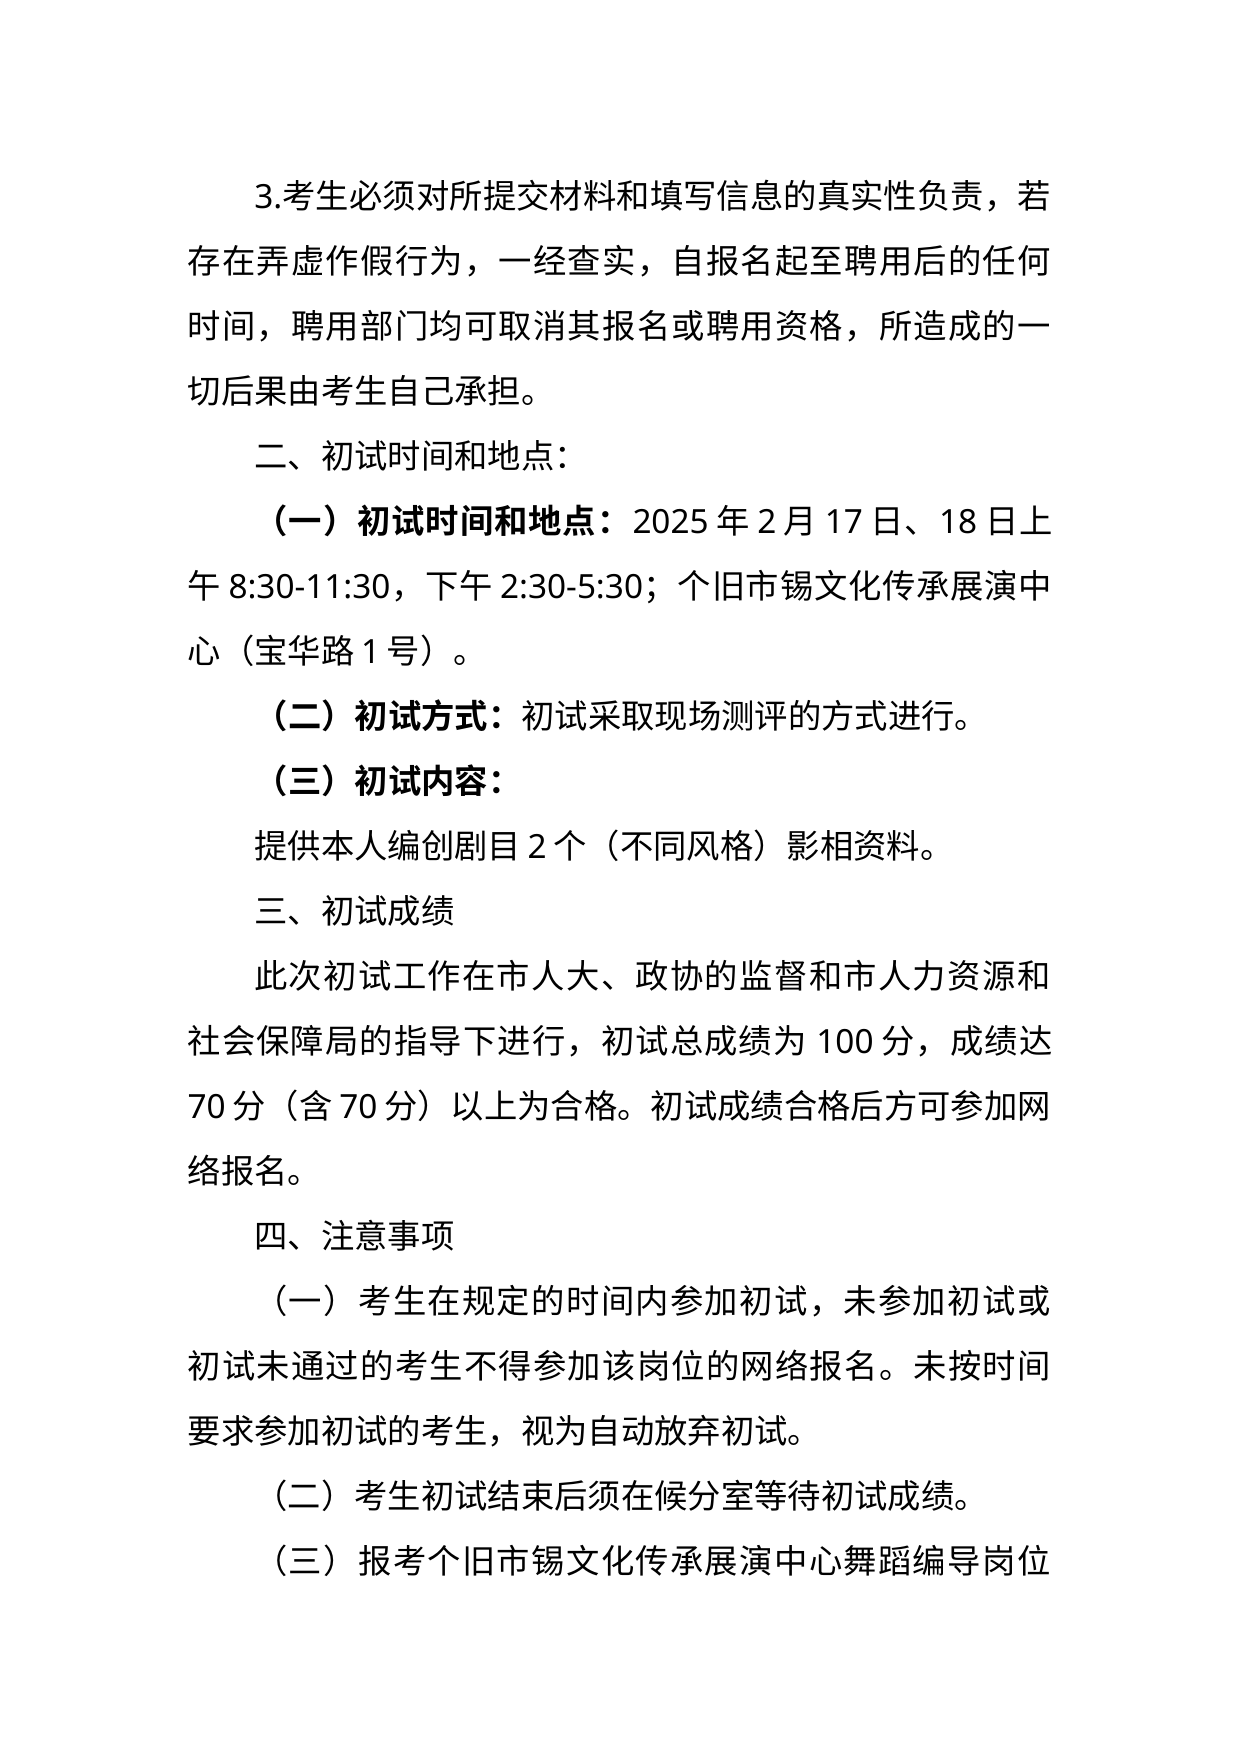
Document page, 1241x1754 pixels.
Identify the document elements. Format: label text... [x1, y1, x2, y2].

text 3.考生必须对所提交材料和填写信息的真实性负责，若存在弄虚作假行为，一经查实，自报名起至聘用后的任何时间，聘用部门均可取消其报名或聘用资格，所造成的一切后果由考生自己承担。 [187, 162, 1053, 422]
text （二）初试方式：初试采取现场测评的方式进行。 [187, 682, 1053, 747]
text 二、初试时间和地点： [187, 422, 1053, 487]
list （一）考生在规定的时间内参加初试，未参加初试或初试未通过的考生不得参加该岗位的网络报名。未按时间要求参加初试的考生，视为自动放弃初试。 [187, 1267, 1053, 1462]
text 四、注意事项 [187, 1202, 1053, 1267]
list 提供本人编创剧目2个（不同风格）影相资料。 [187, 812, 1053, 877]
text （三）初试内容： [187, 747, 1053, 812]
list 此次初试工作在市人大、政协的监督和市人力资源和社会保障局的指导下进行，初试总成绩为100分，成绩达70分（含70分）以上为合格。初试成绩合格后方可参加网络报名。 [187, 942, 1053, 1202]
list （二）考生初试结束后须在候分室等待初试成绩。 [187, 1462, 1053, 1527]
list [187, 1527, 1053, 1592]
list （一）初试时间和地点：2025年2月17日、18日上午8:30-11:30，下午2:30-5:30；个旧市锡文化传承展演中心（宝华路1号）。 [187, 487, 1053, 682]
text 三、初试成绩 [187, 877, 1053, 942]
